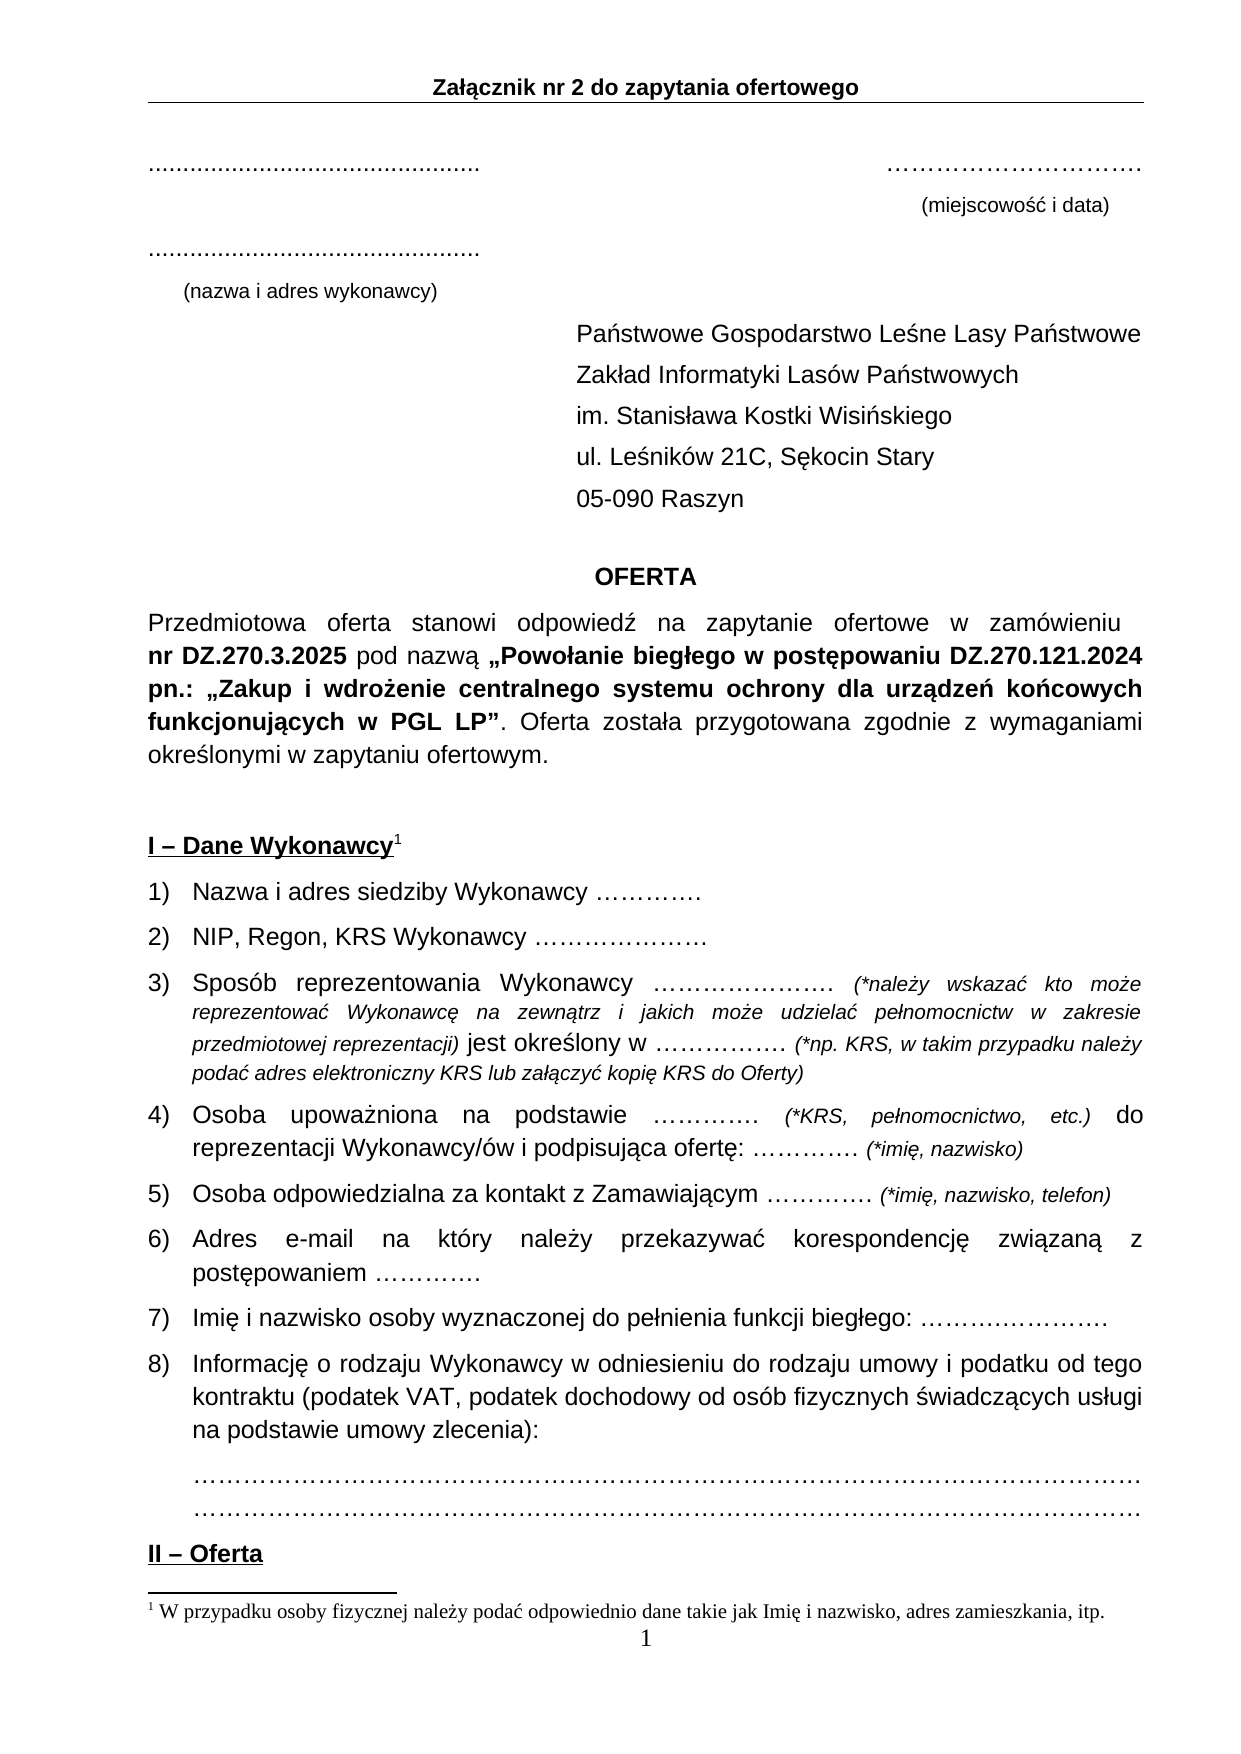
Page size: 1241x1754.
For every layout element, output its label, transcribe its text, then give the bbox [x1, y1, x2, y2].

text Przedmiotowa oferta stanowi odpowiedź na zapytanie ofertowe w zamówieniu nr DZ.270.3.2025 pod nazwą „Powołanie biegłego w postępowaniu DZ.270.121.2024 pn.: „Zakup i wdrożenie centralnego systemu ochrony dla urządzeń końcowych funkcjonujących w PGL LP”. Oferta została przygotowana zgodnie z wymaganiami określonymi w zapytaniu ofertowym. [148, 608, 1144, 769]
text II – Oferta [148, 1539, 1144, 1567]
text (nazwa i adres wykonawcy) [177, 279, 1144, 303]
text 05-090 Raszyn [576, 484, 1144, 512]
text Państwowe Gospodarstwo Leśne Lasy Państwowe [576, 319, 1144, 347]
text ................................................ [148, 233, 1144, 262]
text OFERTA [148, 562, 1144, 591]
list Nazwa i adres siedziby Wykonawcy …………. [148, 877, 1144, 905]
list Sposób reprezentowania Wykonawcy …………………. (*należy wskazać kto może reprezentować Wykonawcę na zewnątrz i jakich może udzielać pełnomocnictw w zakresie przedmiotowej reprezentacji) jest określony w ……………. (*np. KRS, w takim przypadku należy podać adres elektroniczny KRS lub załączyć kopię KRS do Oferty) [148, 968, 1144, 1084]
list ………………………………………………………………………………………………………………………………………………………………………………………………………… [192, 1460, 1144, 1522]
text Zakład Informatyki Lasów Państwowych [576, 360, 1144, 389]
list Adres e-mail na który należy przekazywać korespondencję związaną z postępowaniem …………. [148, 1224, 1144, 1286]
list Osoba upoważniona na podstawie …………. (*KRS, pełnomocnictwo, etc.) do reprezentacji Wykonawcy/ów i podpisująca ofertę: …………. (*imię, nazwisko) [148, 1100, 1144, 1162]
text im. Stanisława Kostki Wisińskiego [576, 401, 1144, 430]
text ................................................ …………………………. [148, 148, 1144, 176]
text (miejscowość i data) [915, 193, 1144, 217]
list NIP, Regon, KRS Wykonawcy ………………… [148, 922, 1144, 951]
list Informację o rodzaju Wykonawcy w odniesieniu do rodzaju umowy i podatku od tego kontraktu (podatek VAT, podatek dochodowy od osób fizycznych świadczących usługi na podstawie umowy zlecenia): [148, 1348, 1144, 1443]
text ul. Leśników 21C, Sękocin Stary [576, 442, 1144, 471]
list Imię i nazwisko osoby wyznaczonej do pełnienia funkcji biegłego: ……….…………. [148, 1303, 1144, 1332]
text I – Dane Wykonawcy [148, 831, 1144, 860]
list Osoba odpowiedzialna za kontakt z Zamawiającym …………. (*imię, nazwisko, telefon) [148, 1179, 1144, 1208]
